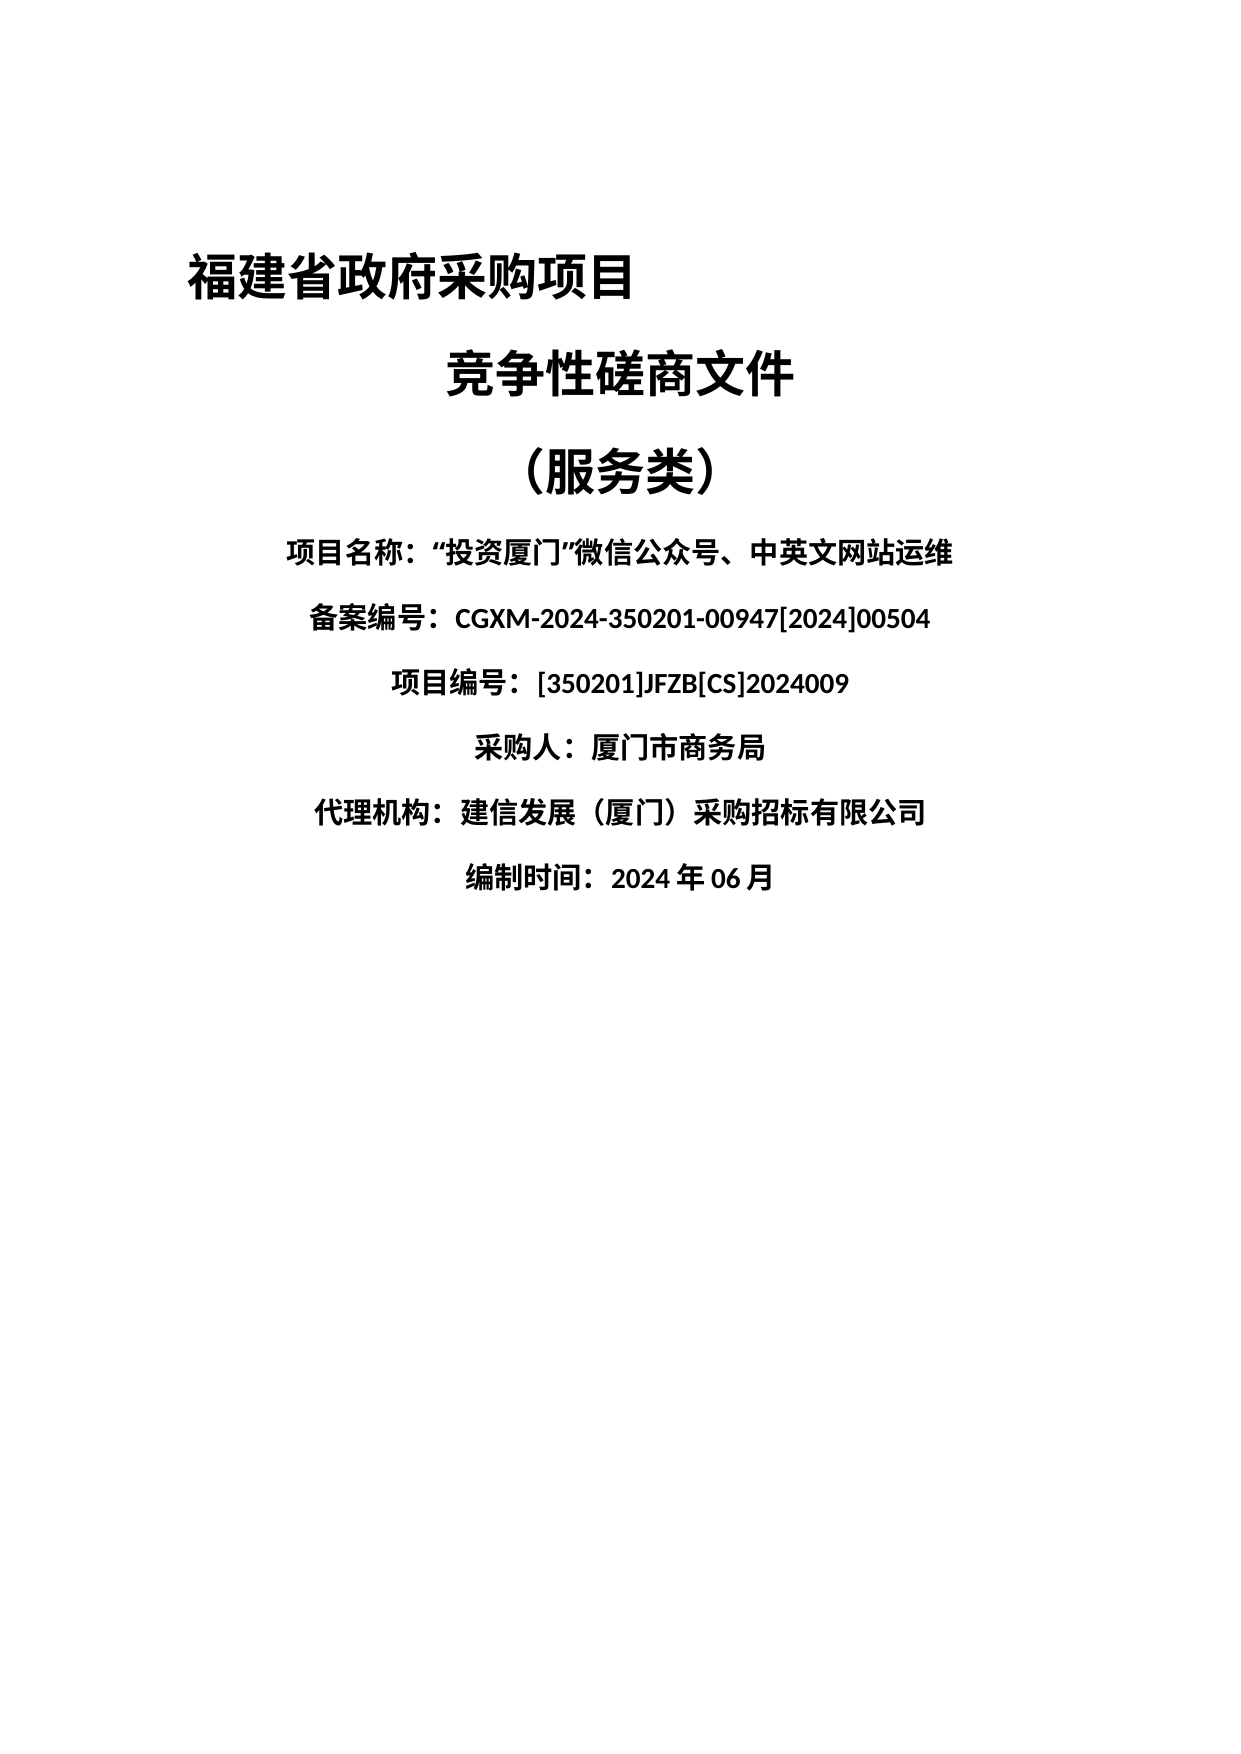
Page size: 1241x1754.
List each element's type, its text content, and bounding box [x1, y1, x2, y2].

text 编制时间：2024年06月 [187, 844, 1053, 909]
text 代理机构：建信发展（厦门）采购招标有限公司 [187, 779, 1053, 844]
text 采购人：厦门市商务局 [187, 714, 1053, 779]
text 备案编号：CGXM-2024-350201-00947[2024]00504 [187, 584, 1053, 649]
text 竞争性磋商文件 [187, 324, 1053, 422]
text 项目名称：“投资厦门”微信公众号、中英文网站运维 [187, 519, 1053, 584]
text 福建省政府采购项目 [187, 227, 1053, 324]
text 项目编号：[350201]JFZB[CS]2024009 [187, 649, 1053, 714]
text （服务类） [187, 422, 1053, 519]
